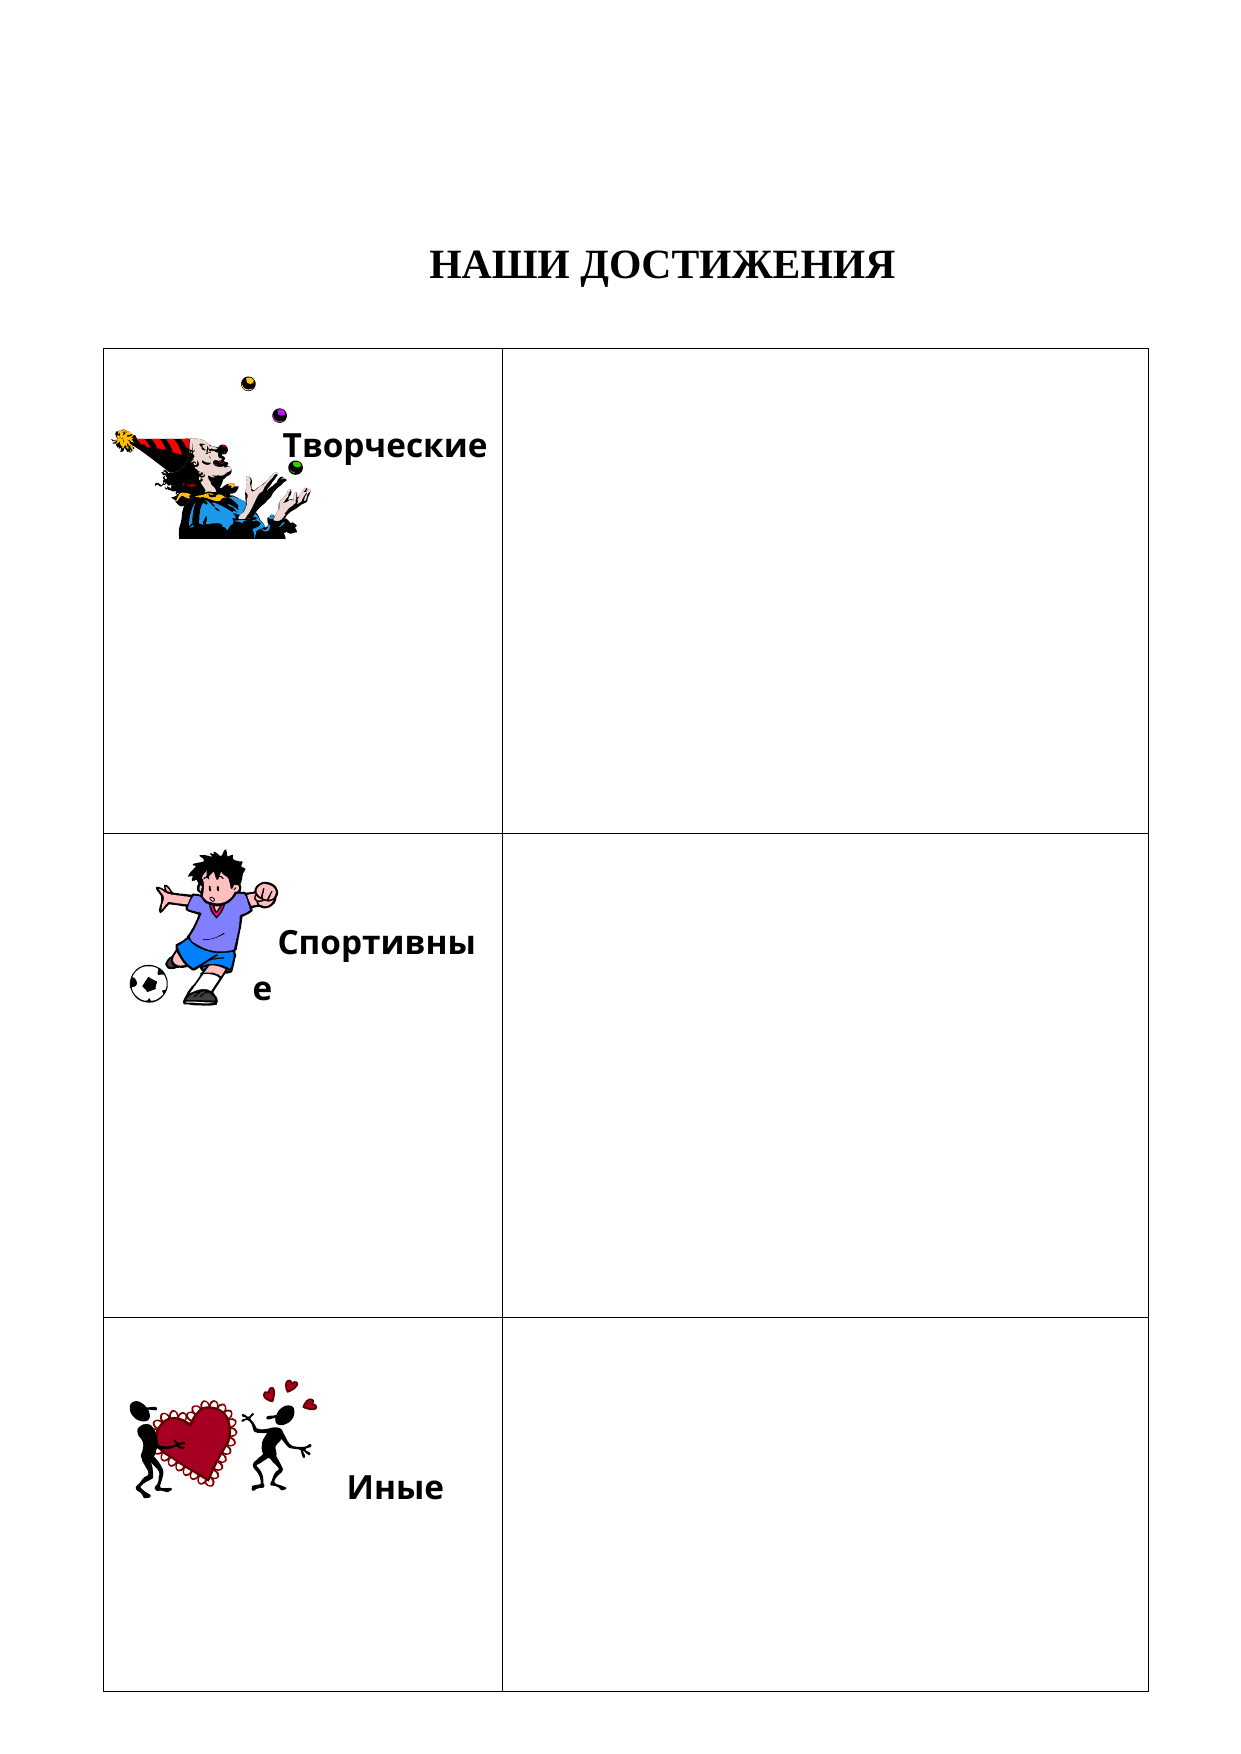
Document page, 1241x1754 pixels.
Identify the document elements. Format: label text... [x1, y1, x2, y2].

table_cell Иные [104, 1318, 502, 1691]
table_cell Спортивные [104, 834, 502, 1317]
table_cell [503, 834, 1148, 1317]
table_cell [503, 1318, 1148, 1691]
table_header Творческие [104, 349, 502, 833]
table_header [503, 349, 1148, 833]
text НАШИ ДОСТИЖЕНИЯ [162, 240, 1152, 288]
